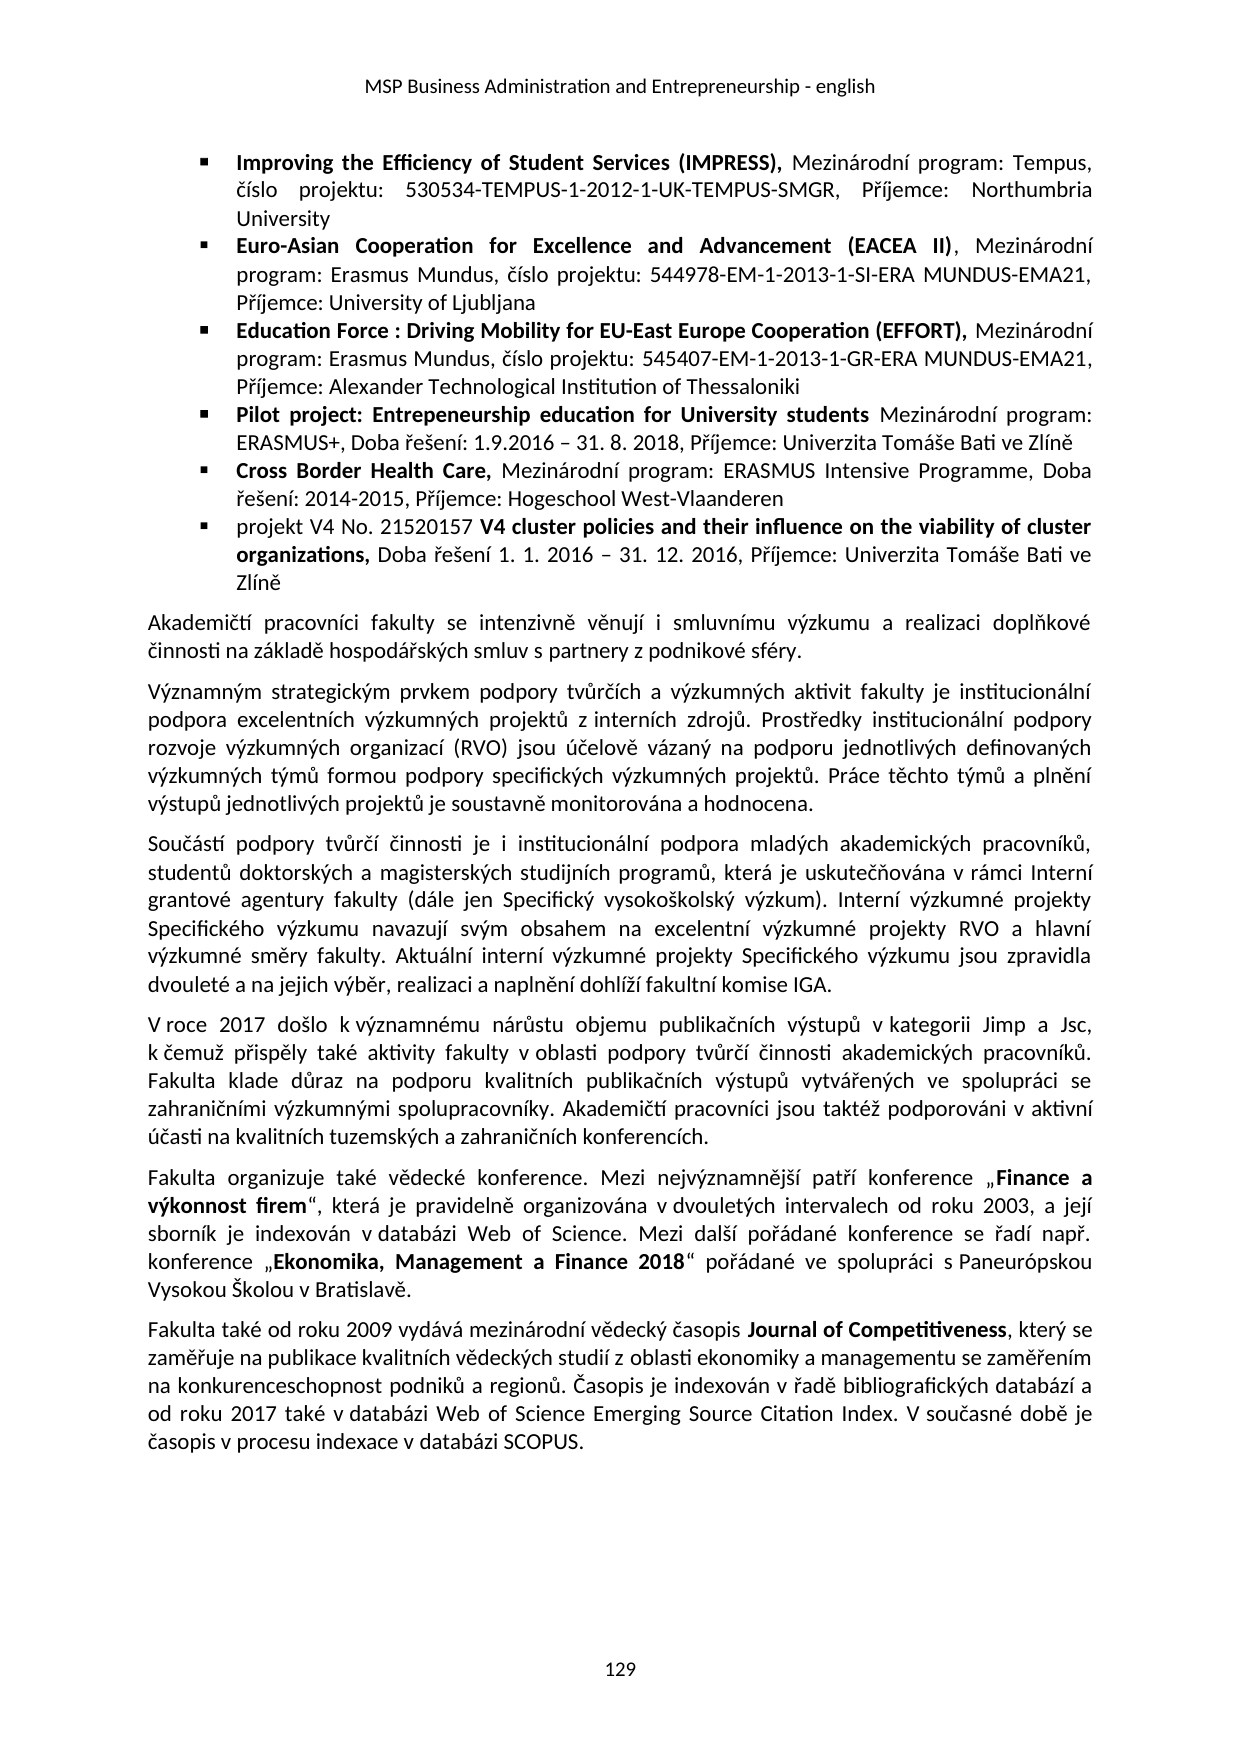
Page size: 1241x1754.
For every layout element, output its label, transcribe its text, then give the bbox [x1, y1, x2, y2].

list Improving the Efficiency of Student Services (IMPRESS), Mezinárodní program: Tempus, číslo projektu: 530534-TEMPUS-1-2012-1-UK-TEMPUS-SMGR, Příjemce: Northumbria University [199, 148, 1093, 232]
text Součástí podpory tvůrčí činnosti je i institucionální podpora mladých akademických pracovníků, studentů doktorských a magisterských studijních programů, která je uskutečňována v rámci Interní grantové agentury fakulty (dále jen Specifický vysokoškolský výzkum). Interní výzkumné projekty Specifického výzkumu navazují svým obsahem na excelentní výzkumné projekty RVO a hlavní výzkumné směry fakulty. Aktuální interní výzkumné projekty Specifického výzkumu jsou zpravidla dvouleté a na jejich výběr, realizaci a naplnění dohlíží fakultní komise IGA. [148, 829, 1093, 998]
list Euro-Asian Cooperation for Excellence and Advancement (EACEA II), Mezinárodní program: Erasmus Mundus, číslo projektu: 544978-EM-1-2013-1-SI-ERA MUNDUS-EMA21, Příjemce: University of Ljubljana [199, 232, 1093, 316]
list Pilot project: Entrepeneurship education for University students Mezinárodní program: ERASMUS+, Doba řešení: 1.9.2016 – 31. 8. 2018, Příjemce: Univerzita Tomáše Bati ve Zlíně [199, 400, 1093, 456]
text Fakulta organizuje také vědecké konference. Mezi nejvýznamnější patří konference „Finance a výkonnost firem“, která je pravidelně organizována v dvouletých intervalech od roku 2003, a její sborník je indexován v databázi Web of Science. Mezi další pořádané konference se řadí např. konference „Ekonomika, Management a Finance 2018“ pořádané ve spolupráci s Paneurópskou Vysokou Školou v Bratislavě. [148, 1163, 1093, 1303]
text Akademičtí pracovníci fakulty se intenzivně věnují i smluvnímu výzkumu a realizaci doplňkové činnosti na základě hospodářských smluv s partnery z podnikové sféry. [148, 608, 1093, 664]
text Fakulta také od roku 2009 vydává mezinárodní vědecký časopis Journal of Competitiveness, který se zaměřuje na publikace kvalitních vědeckých studií z oblasti ekonomiky a managementu se zaměřením na konkurenceschopnost podniků a regionů. Časopis je indexován v řadě bibliografických databází a od roku 2017 také v databázi Web of Science Emerging Source Citation Index. V současné době je časopis v procesu indexace v databázi SCOPUS. [148, 1315, 1093, 1456]
list Education Force : Driving Mobility for EU-East Europe Cooperation (EFFORT), Mezinárodní program: Erasmus Mundus, číslo projektu: 545407-EM-1-2013-1-GR-ERA MUNDUS-EMA21, Příjemce: Alexander Technological Institution of Thessaloniki [199, 316, 1093, 400]
text V roce 2017 došlo k významnému nárůstu objemu publikačních výstupů v kategorii Jimp a Jsc, k čemuž přispěly také aktivity fakulty v oblasti podpory tvůrčí činnosti akademických pracovníků. Fakulta klade důraz na podporu kvalitních publikačních výstupů vytvářených ve spolupráci se zahraničními výzkumnými spolupracovníky. Akademičtí pracovníci jsou taktéž podporováni v aktivní účasti na kvalitních tuzemských a zahraničních konferencích. [148, 1010, 1093, 1150]
text Významným strategickým prvkem podpory tvůrčích a výzkumných aktivit fakulty je institucionální podpora excelentních výzkumných projektů z interních zdrojů. Prostředky institucionální podpory rozvoje výzkumných organizací (RVO) jsou účelově vázaný na podporu jednotlivých definovaných výzkumných týmů formou podpory specifických výzkumných projektů. Práce těchto týmů a plnění výstupů jednotlivých projektů je soustavně monitorována a hodnocena. [148, 677, 1093, 817]
list Cross Border Health Care, Mezinárodní program: ERASMUS Intensive Programme, Doba řešení: 2014-2015, Příjemce: Hogeschool West-Vlaanderen [199, 456, 1093, 512]
list projekt V4 No. 21520157 V4 cluster policies and their influence on the viability of cluster organizations, Doba řešení 1. 1. 2016 – 31. 12. 2016, Příjemce: Univerzita Tomáše Bati ve Zlíně [199, 512, 1093, 596]
